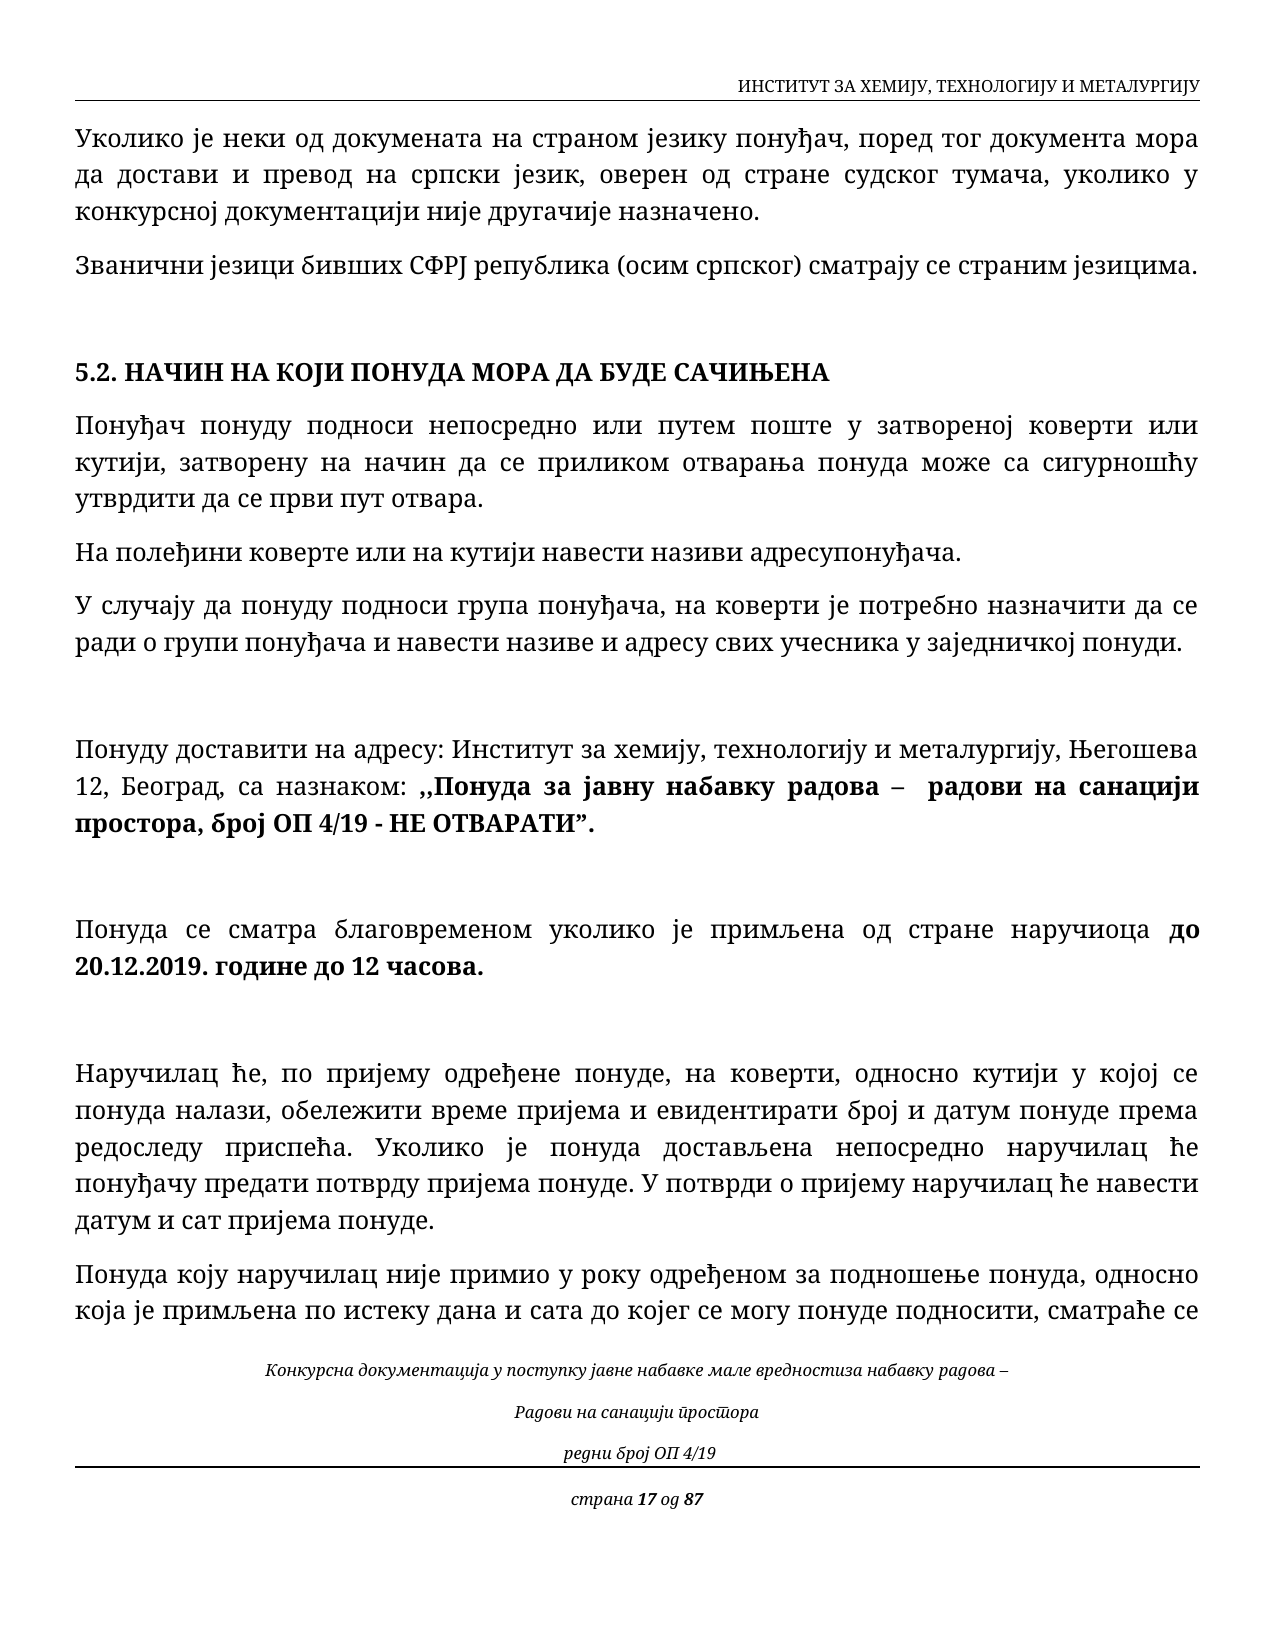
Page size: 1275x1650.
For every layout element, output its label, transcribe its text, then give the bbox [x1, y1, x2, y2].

text Понуду доставити на адресу: Институт за хемију, технологију и металургију, Његошева 12, Београд, са назнаком: ,,Понуда за јавну набавку радова – радови на санацији простора, број ОП 4/19 - НЕ ОТВАРАТИ”. [75, 732, 1200, 839]
text Званични језици бивших СФРЈ република (осим српског) сматрају се страним језицима. [75, 247, 1200, 281]
text Понуђач понуду подноси непосредно или путем поште у затвореној коверти или кутији, затворену на начин да се приликом отварања понуда може са сигурношћу утврдити да се први пут отвара. [75, 408, 1200, 515]
text На полеђини коверте или на кутији навести називи адресупонуђача. [75, 534, 1200, 569]
text Понуда се сматра благовременом уколико је примљена од стране наручиоца до 20.12.2019. године до 12 часова. [75, 912, 1200, 983]
text 5.2. НАЧИН НА КОЈИ ПОНУДА МОРА ДА БУДЕ САЧИЊЕНА [75, 354, 1200, 388]
text Уколико је неки од докумената на страном језику понуђач, поред тог документа мора да достави и превод на српски језик, оверен од стране судског тумача, уколико у конкурсној документацији није другачије назначено. [75, 120, 1200, 228]
text У случају да понуду подноси група понуђача, на коверти је потребно назначити да се ради о групи понуђача и навести називе и адресу свих учесника у заједничкој понуди. [75, 588, 1200, 659]
text Наручилац ће, по пријему одређене понуде, на коверти, односно кутији у којој се понуда налази, обележити време пријема и евидентирати број и датум понуде према редоследу приспећа. Уколико је понуда достављена непосредно наручилац ће понуђачу предати потврду пријема понуде. У потврди о пријему наручилац ће навести датум и сат пријема понуде. [75, 1056, 1200, 1237]
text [75, 1256, 1200, 1327]
